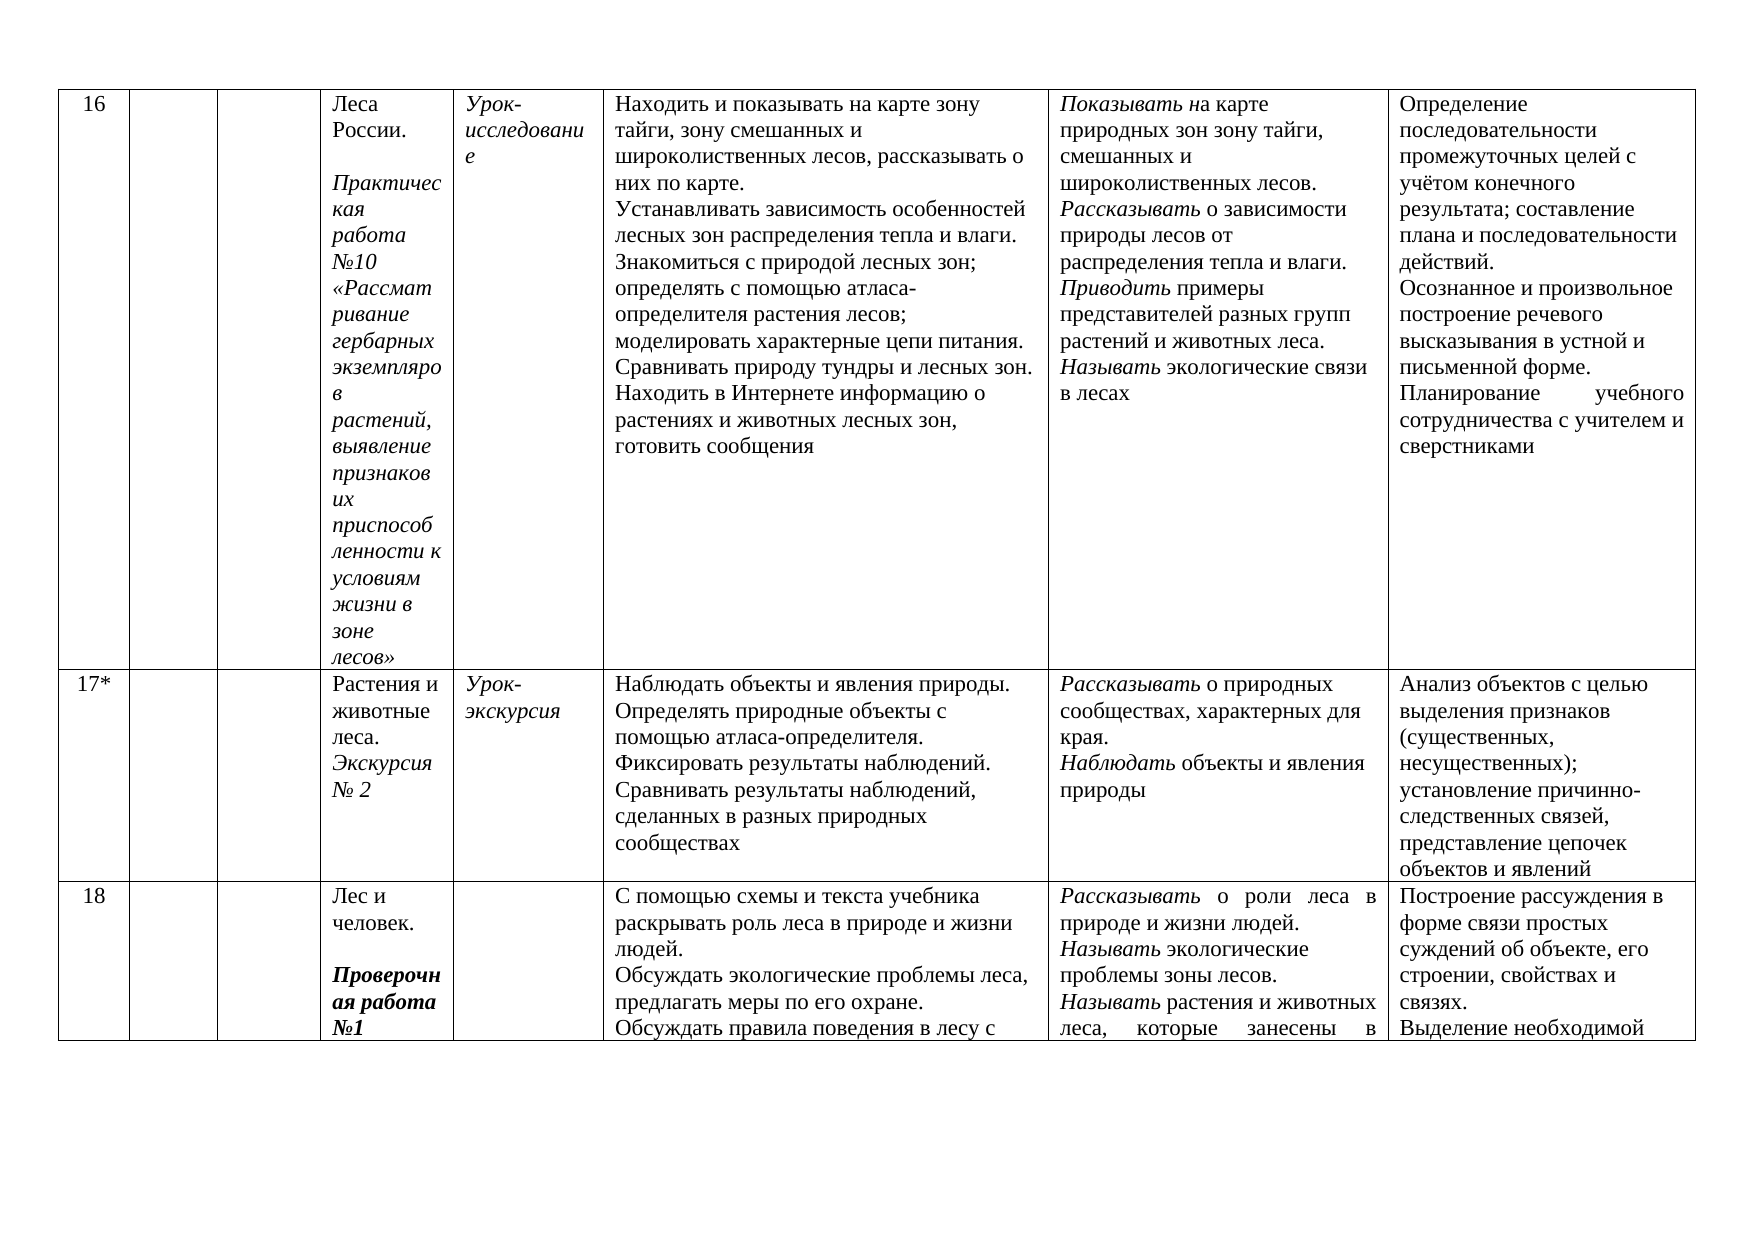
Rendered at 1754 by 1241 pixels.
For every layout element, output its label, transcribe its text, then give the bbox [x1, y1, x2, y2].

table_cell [321, 882, 453, 1040]
table_cell Анализ объектов с целью выделения признаков (существенных, несущественных); установление причинно-следственных связей, представление цепочек объектов и явлений [1389, 670, 1695, 881]
table_cell [130, 670, 217, 881]
table_cell [218, 90, 320, 669]
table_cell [1389, 882, 1695, 1040]
table_cell [454, 882, 603, 1040]
table_cell [218, 670, 320, 881]
table_cell Растения и животные леса. Экскурсия № 2 [321, 670, 453, 881]
table_cell Рассказывать о природных сообществах, характерных для края. Наблюдать объекты и явления природы [1049, 670, 1388, 881]
table_cell [218, 882, 320, 1040]
table_cell Урок-экскурсия [454, 670, 603, 881]
table_cell 18 [59, 882, 129, 1040]
table_cell Наблюдать объекты и явления природы. Определять природные объекты с помощью атласа-определителя. Фиксировать результаты наблюдений. Сравнивать результаты наблюдений, сделанных в разных природных сообществах [604, 670, 1048, 881]
table_cell Показывать на карте природных зон зону тайги, смешанных и широколиственных лесов. Рассказывать о зависимости природы лесов от распределения тепла и влаги. Приводить примеры представителей разных групп растений и животных леса. Называть экологические связи в лесах [1049, 90, 1388, 669]
table_cell Определение последовательности промежуточных целей с учётом конечного результата; составление плана и последовательности действий. Осознанное и произвольное построение речевого высказывания в устной и письменной форме. Планирование учебного сотрудничества с учителем и сверстниками [1389, 90, 1695, 669]
table_cell Леса России. Практическая работа №10 «Рассматривание гербарных экземпляров растений, выявление признаков их приспособленности к условиям жизни в зоне лесов» [321, 90, 453, 669]
table_cell Находить и показывать на карте зону тайги, зону смешанных и широколиственных лесов, рассказывать о них по карте. Устанавливать зависимость особенностей лесных зон распределения тепла и влаги. Знакомиться с природой лесных зон; определять с помощью атласа-определителя растения лесов; моделировать характерные цепи питания. Сравнивать природу тундры и лесных зон. Находить в Интернете информацию о растениях и животных лесных зон, готовить сообщения [604, 90, 1048, 669]
table_cell 17* [59, 670, 129, 881]
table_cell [604, 882, 1048, 1040]
table_cell 16 [59, 90, 129, 669]
table_cell Урок-исследование [454, 90, 603, 669]
table_cell [130, 882, 217, 1040]
table_cell [130, 90, 217, 669]
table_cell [1049, 882, 1388, 1040]
